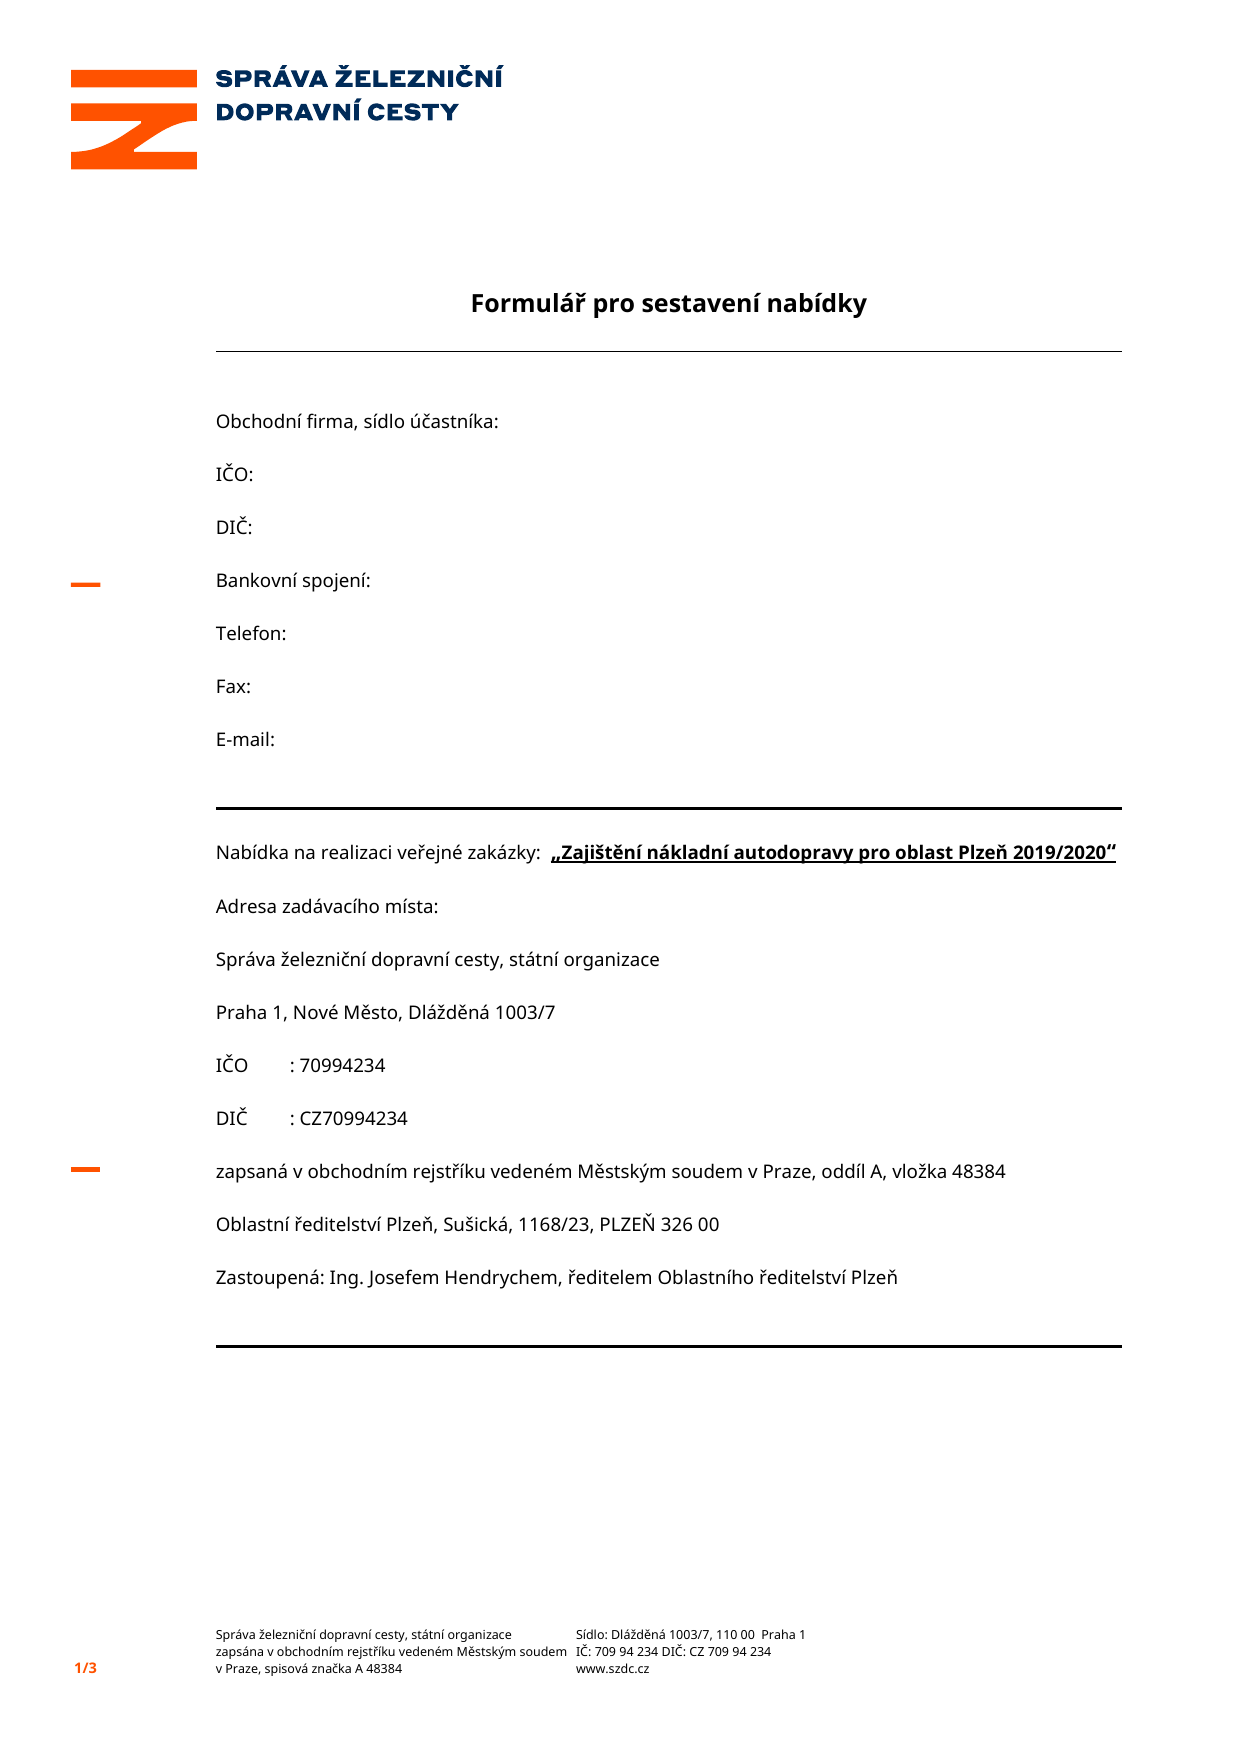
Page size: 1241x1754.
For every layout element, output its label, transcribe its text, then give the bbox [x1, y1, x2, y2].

text IČO: [216, 461, 1122, 486]
text Formulář pro sestavení nabídky [216, 286, 1122, 320]
text Nabídka na realizaci veřejné zakázky: „Zajištění nákladní autodopravy pro oblast Plzeň 2019/2020“ [216, 837, 1122, 866]
text Obchodní firma, sídlo účastníka: [216, 408, 1122, 433]
text E-mail: [216, 726, 1122, 752]
text Praha 1, Nové Město, Dlážděná 1003/7 [216, 999, 1122, 1025]
text IČO : 70994234 [216, 1053, 1122, 1078]
text zapsaná v obchodním rejstříku vedeném Městským soudem v Praze, oddíl A, vložka 48384 [216, 1159, 1122, 1184]
text Správa železniční dopravní cesty, státní organizace [216, 947, 1122, 972]
text Adresa zadávacího místa: [216, 893, 1122, 919]
text Telefon: [216, 620, 1122, 646]
text Fax: [216, 673, 1122, 698]
text DIČ: [216, 514, 1122, 539]
text DIČ : CZ70994234 [216, 1106, 1122, 1131]
text Oblastní ředitelství Plzeň, Sušická, 1168/23, PLZEŇ 326 00 [216, 1212, 1122, 1237]
text Bankovní spojení: [216, 567, 1122, 592]
text Zastoupená: Ing. Josefem Hendrychem, ředitelem Oblastního ředitelství Plzeň [216, 1265, 1122, 1290]
